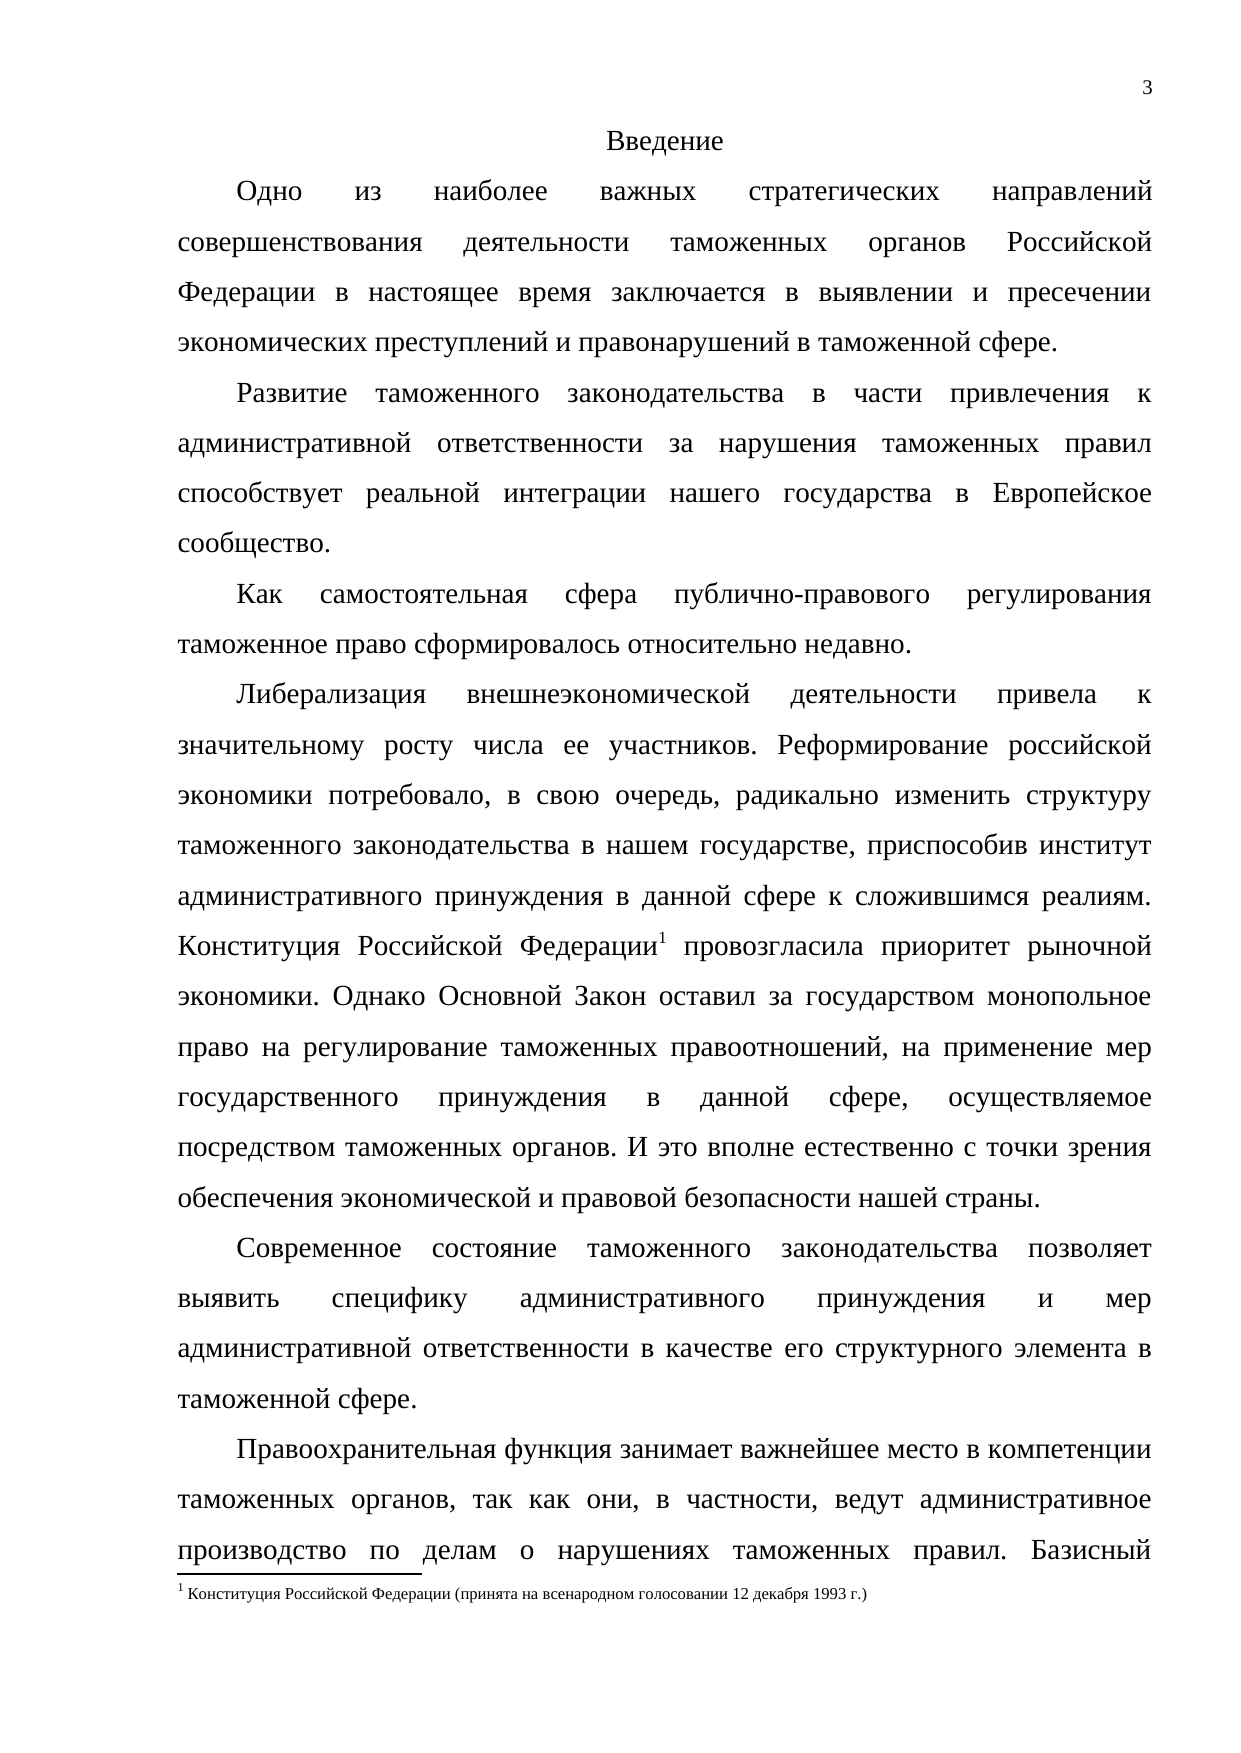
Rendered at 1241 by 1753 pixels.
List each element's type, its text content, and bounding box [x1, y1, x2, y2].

text Как самостоятельная сфера публично-правового регулирования таможенное право сформировалось относительно недавно. [177, 576, 1152, 660]
text Современное состояние таможенного законодательства позволяет выявить специфику административного принуждения и мер административной ответственности в качестве его структурного элемента в таможенной сфере. [177, 1230, 1152, 1414]
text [177, 1431, 1152, 1565]
text Одно из наиболее важных стратегических направлений совершенствования деятельности таможенных органов Российской Федерации в настоящее время заключается в выявлении и пресечении экономических преступлений и правонарушений в таможенной сфере. [177, 173, 1152, 358]
subtitle Введение [177, 123, 1152, 157]
text Развитие таможенного законодательства в части привлечения к административной ответственности за нарушения таможенных правил способствует реальной интеграции нашего государства в Европейское сообщество. [177, 375, 1152, 559]
text Либерализация внешнеэкономической деятельности привела к значительному росту числа ее участников. Реформирование российской экономики потребовало, в свою очередь, радикально изменить структуру таможенного законодательства в нашем государстве, приспособив институт административного принуждения в данной сфере к сложившимся реалиям. Конституция Российской Федерации провозгласила приоритет рыночной экономики. Однако Основной Закон оставил за государством монопольное право на регулирование таможенных правоотношений, на применение мер государственного принуждения в данной сфере, осуществляемое посредством таможенных органов. И это вполне естественно с точки зрения обеспечения экономической и правовой безопасности нашей страны. [177, 677, 1152, 1213]
